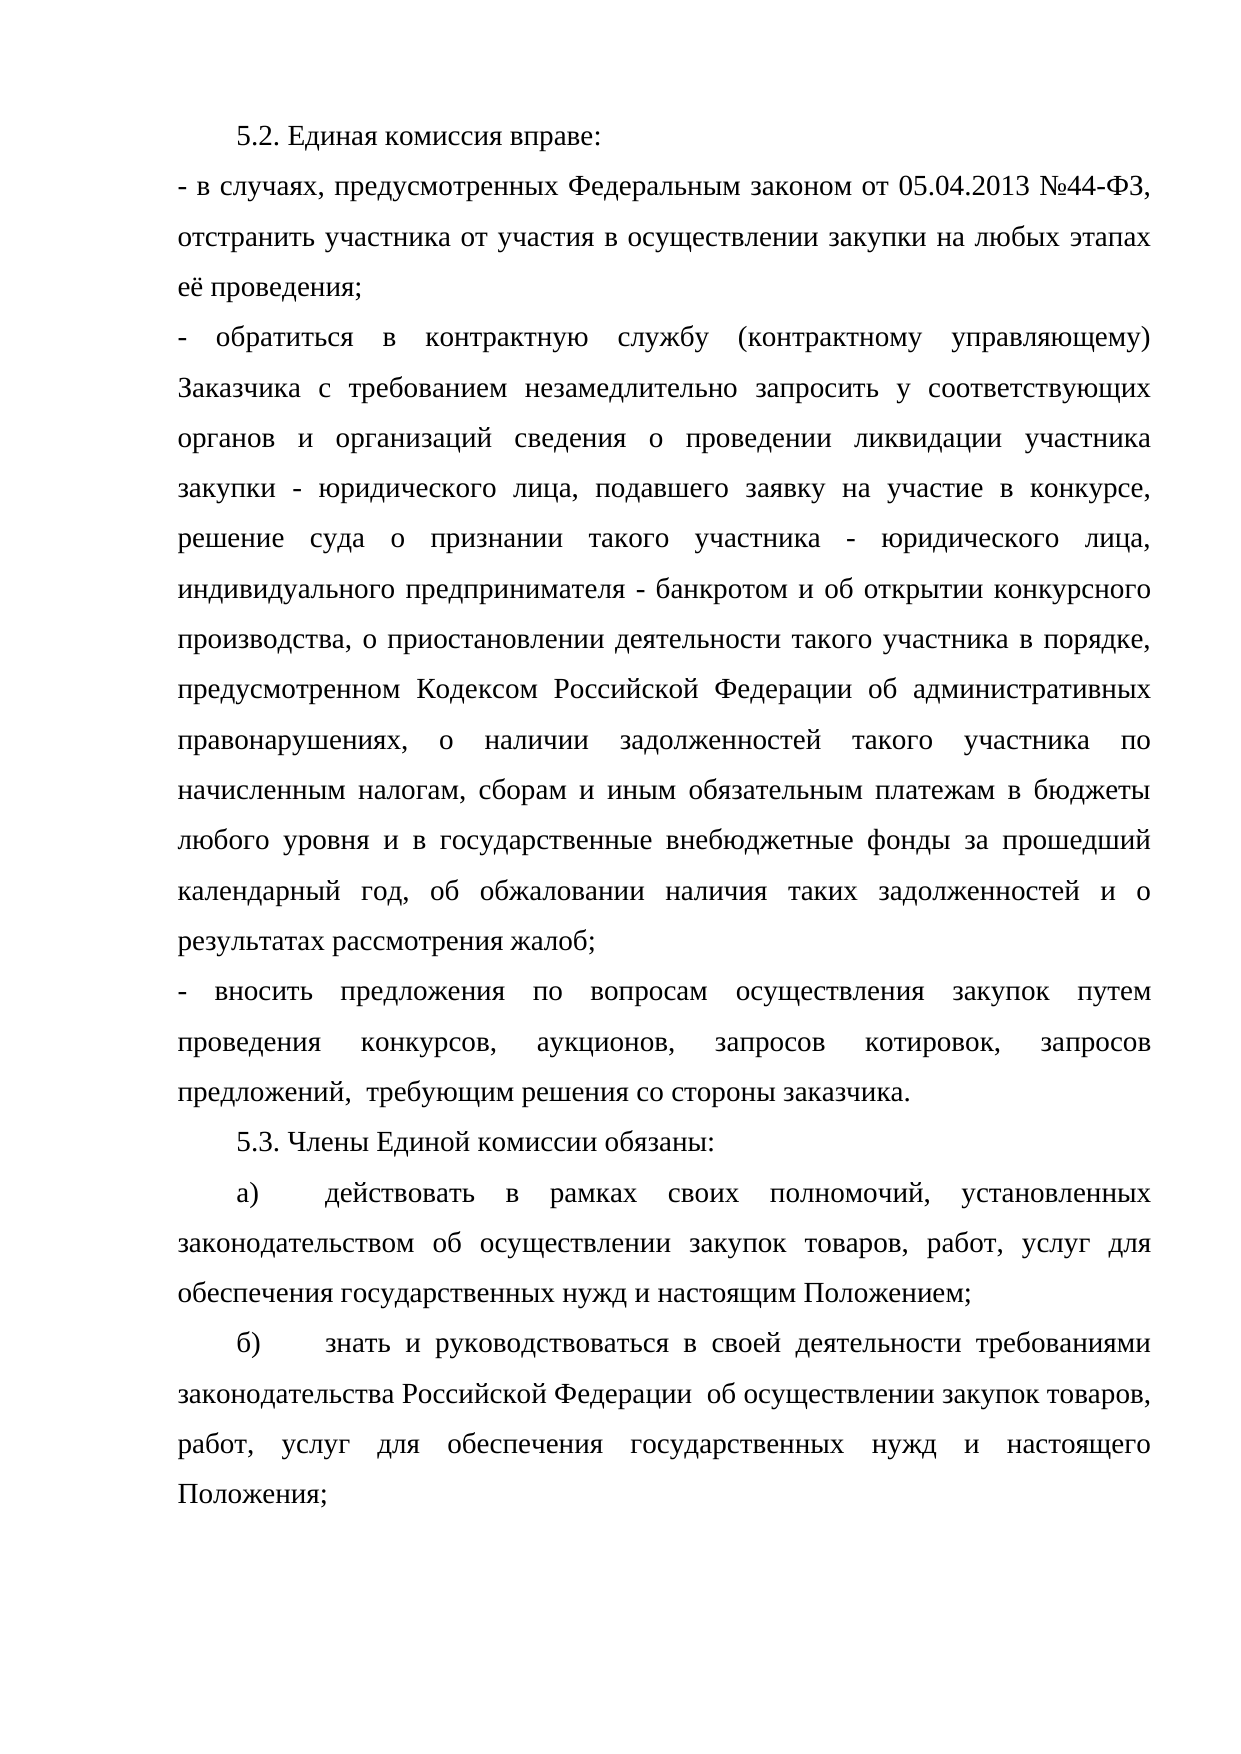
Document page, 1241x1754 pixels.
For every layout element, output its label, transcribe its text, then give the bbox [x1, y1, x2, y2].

text 5.2. Единая комиссия вправе: [177, 118, 1152, 152]
list знать и руководствоваться в своей деятельности требованиями законодательства Российской Федерации об осуществлении закупок товаров, работ, услуг для обеспечения государственных нужд и настоящего Положения; [177, 1326, 1152, 1510]
text - вносить предложения по вопросам осуществления закупок путем проведения конкурсов, аукционов, запросов котировок, запросов предложений, требующим решения со стороны заказчика. [177, 973, 1152, 1108]
list действовать в рамках своих полномочий, установленных законодательством об осуществлении закупок товаров, работ, услуг для обеспечения государственных нужд и настоящим Положением; [177, 1175, 1152, 1309]
text - обратиться в контрактную службу (контрактному управляющему) Заказчика с требованием незамедлительно запросить у соответствующих органов и организаций сведения о проведении ликвидации участника закупки - юридического лица, подавшего заявку на участие в конкурсе, решение суда о признании такого участника - юридического лица, индивидуального предпринимателя - банкротом и об открытии конкурсного производства, о приостановлении деятельности такого участника в порядке, предусмотренном Кодексом Российской Федерации об административных правонарушениях, о наличии задолженностей такого участника по начисленным налогам, сборам и иным обязательным платежам в бюджеты любого уровня и в государственные внебюджетные фонды за прошедший календарный год, об обжаловании наличия таких задолженностей и о результатах рассмотрения жалоб; [177, 319, 1152, 957]
text - в случаях, предусмотренных Федеральным законом от 05.04.2013 №44-ФЗ, отстранить участника от участия в осуществлении закупки на любых этапах её проведения; [177, 168, 1152, 303]
text 5.3. Члены Единой комиссии обязаны: [177, 1124, 1152, 1158]
